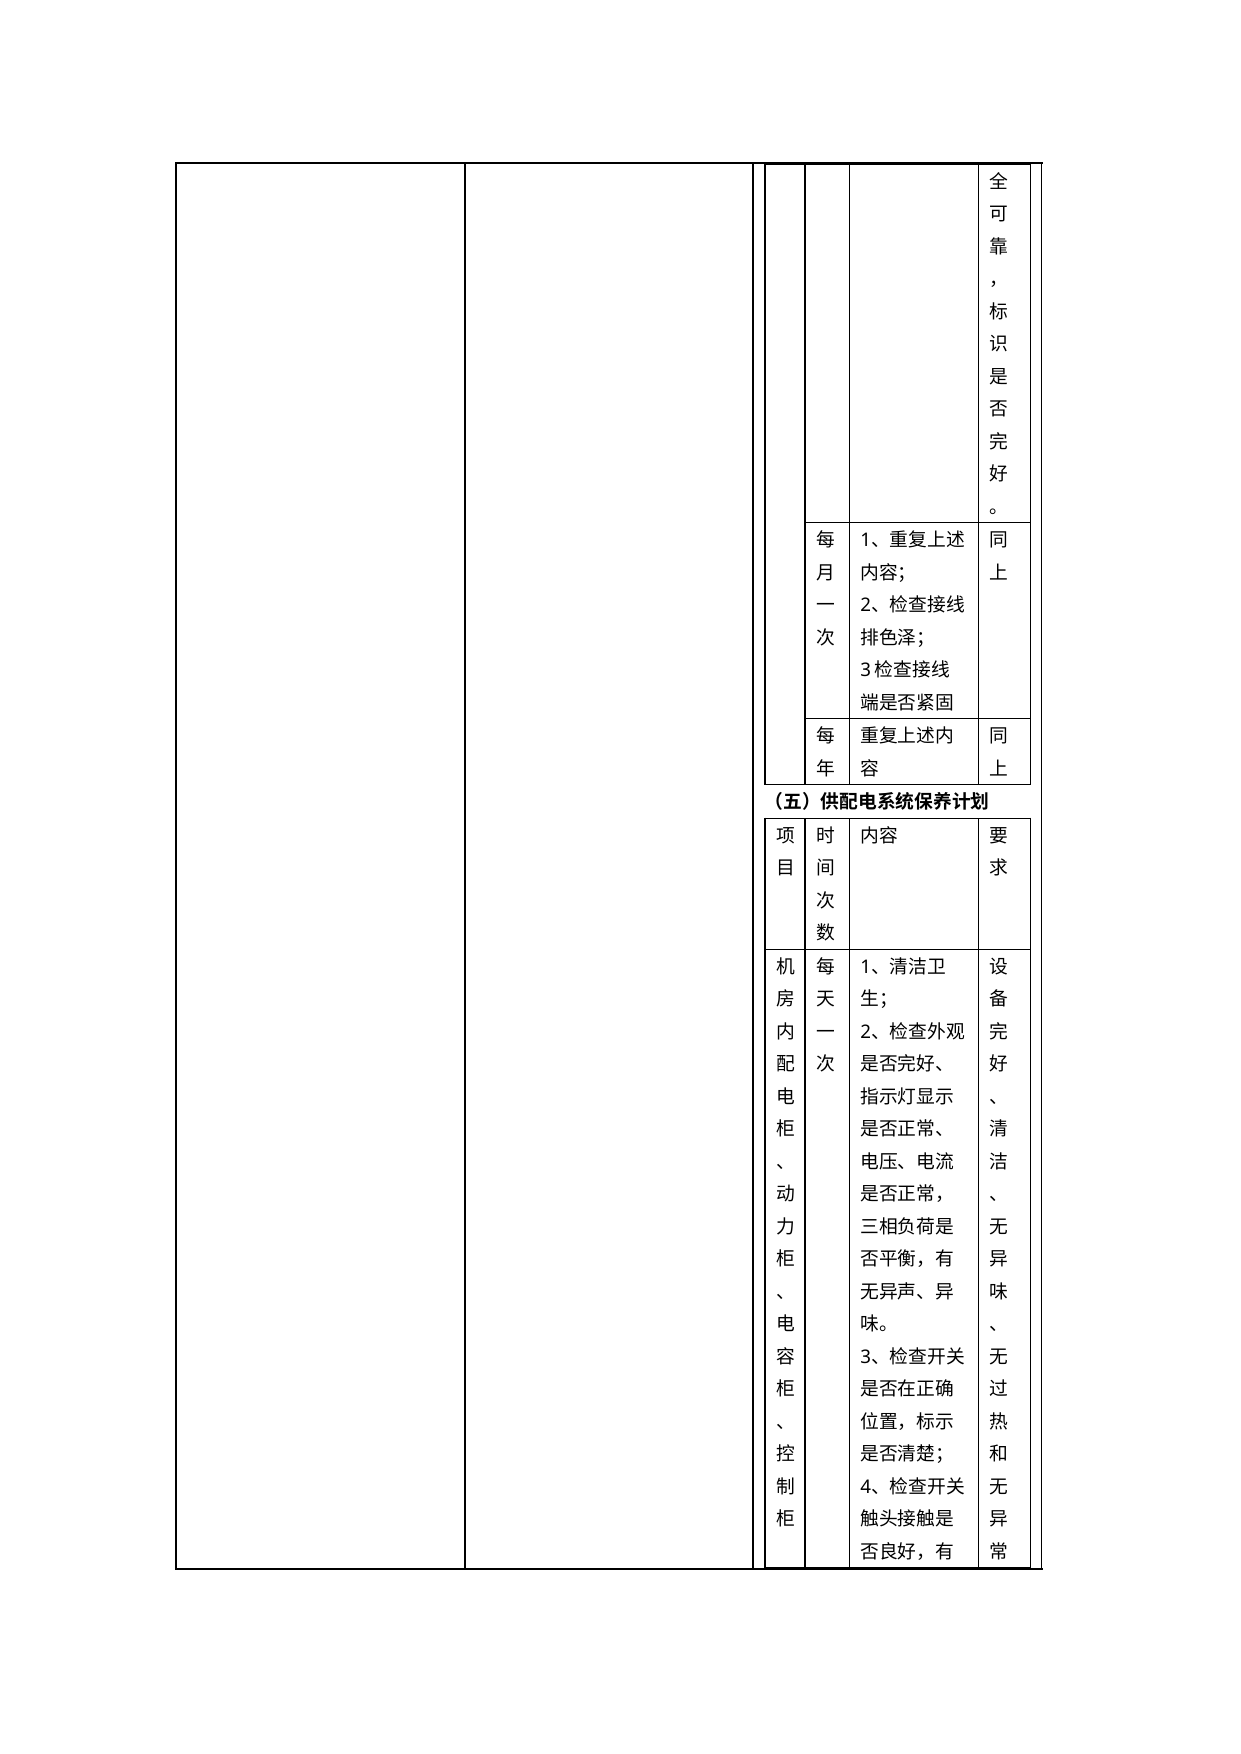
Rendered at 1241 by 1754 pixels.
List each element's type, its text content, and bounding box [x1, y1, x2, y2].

table_cell [466, 164, 752, 1568]
table_cell 1 [177, 164, 464, 1568]
